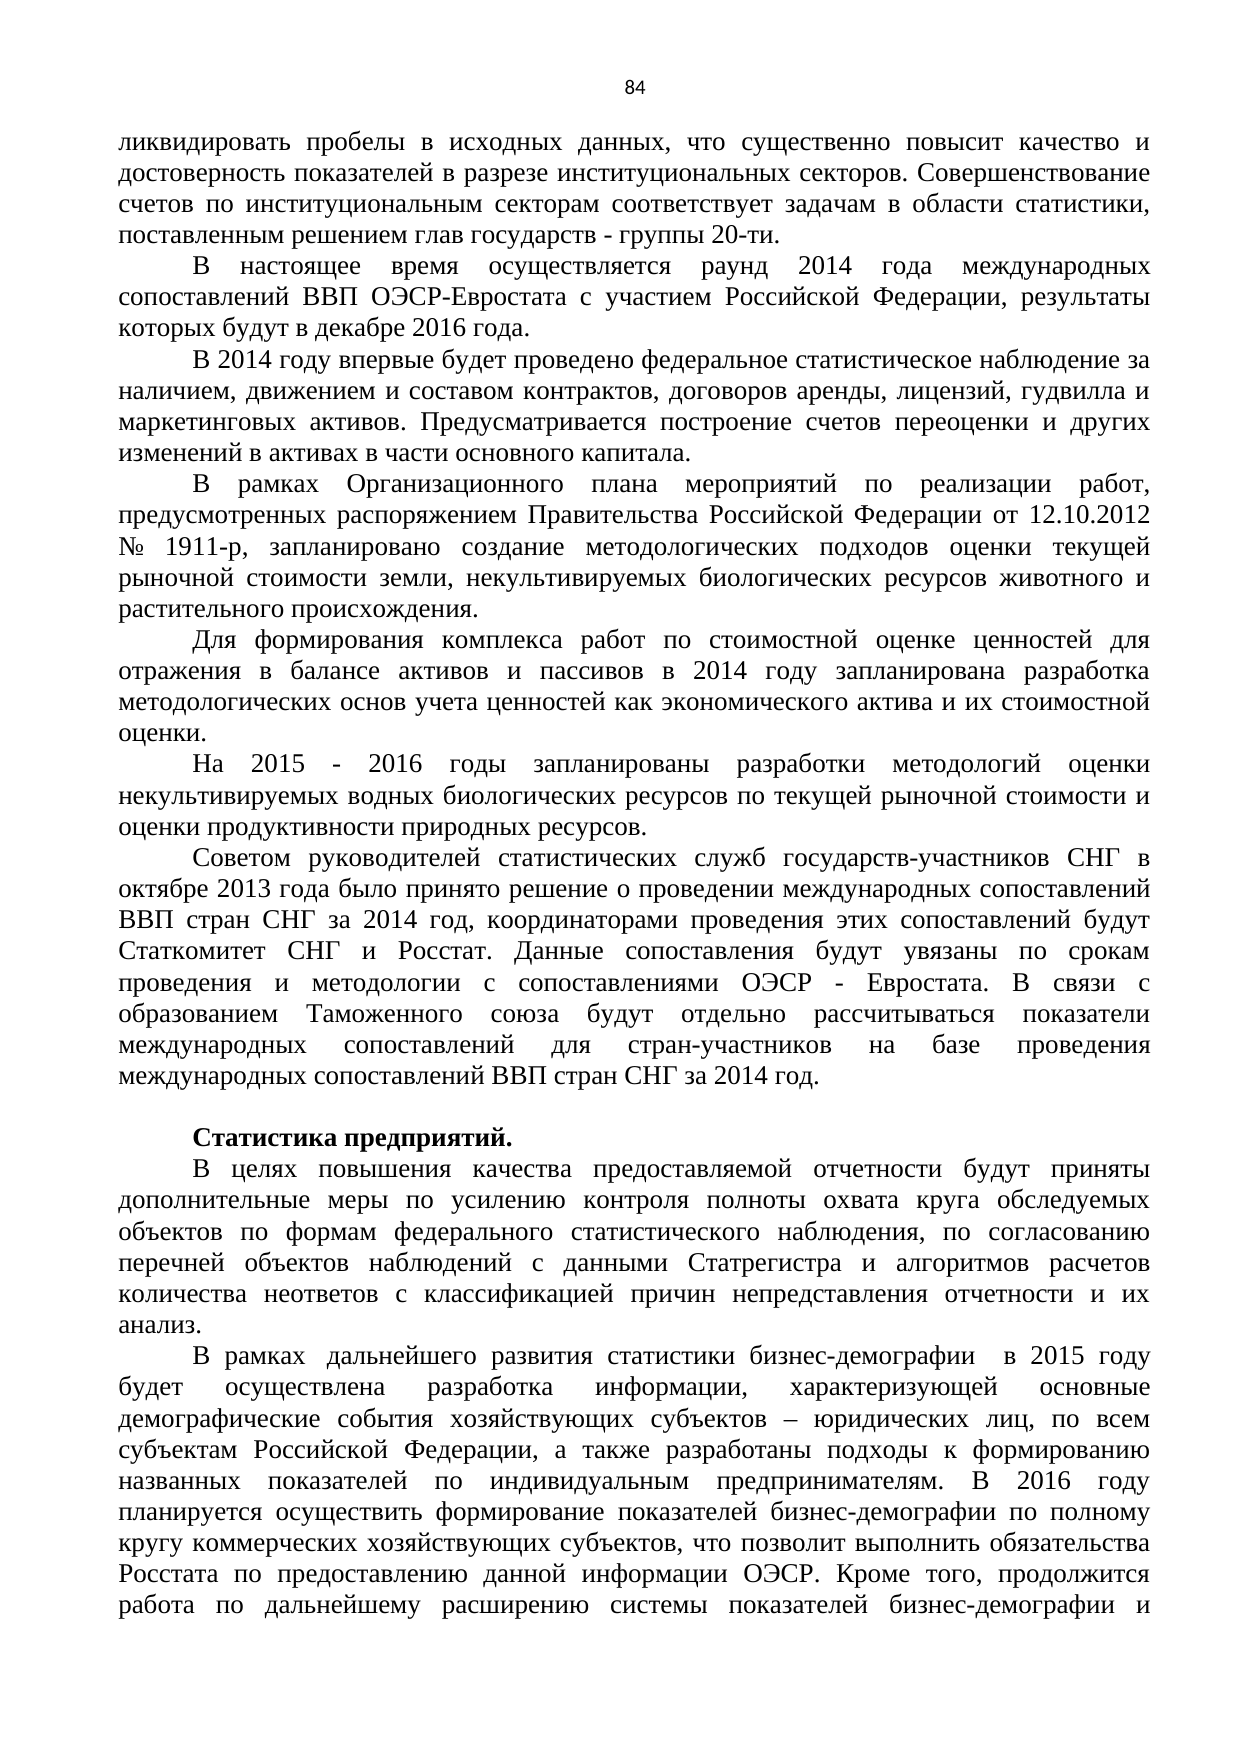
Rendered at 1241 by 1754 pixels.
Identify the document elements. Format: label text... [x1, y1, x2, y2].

text Для формирования комплекса работ по стоимостной оценке ценностей для отражения в балансе активов и пассивов в 2014 году запланирована разработка методологических основ учета ценностей как экономического актива и их стоимостной оценки. [118, 623, 1152, 748]
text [118, 125, 1152, 249]
text В 2014 году впервые будет проведено федеральное статистическое наблюдение за наличием, движением и составом контрактов, договоров аренды, лицензий, гудвилла и маркетинговых активов. Предусматривается построение счетов переоценки и других изменений в активах в части основного капитала. [118, 343, 1152, 467]
text В настоящее время осуществляется раунд 2014 года международных сопоставлений ВВП ОЭСР-Евростата с участием Российской Федерации, результаты которых будут в декабре 2016 года. [118, 249, 1152, 343]
text Статистика предприятий. [118, 1121, 1152, 1152]
text Советом руководителей статистических служб государств-участников СНГ в октябре 2013 года было принято решение о проведении международных сопоставлений ВВП стран СНГ за 2014 год, координаторами проведения этих сопоставлений будут Статкомитет СНГ и Росстат. Данные сопоставления будут увязаны по срокам проведения и методологии с сопоставлениями ОЭСР - Евростата. В связи с образованием Таможенного союза будут отдельно рассчитываться показатели международных сопоставлений для стран-участников на базе проведения международных сопоставлений ВВП стран СНГ за 2014 год. [118, 841, 1152, 1090]
text На 2015 - 2016 годы запланированы разработки методологий оценки некультивируемых водных биологических ресурсов по текущей рыночной стоимости и оценки продуктивности природных ресурсов. [118, 748, 1152, 841]
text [118, 1339, 1152, 1620]
text В рамках Организационного плана мероприятий по реализации работ, предусмотренных распоряжением Правительства Российской Федерации от 12.10.2012 № 1911-р, запланировано создание методологических подходов оценки текущей рыночной стоимости земли, некультивируемых биологических ресурсов животного и растительного происхождения. [118, 467, 1152, 623]
text В целях повышения качества предоставляемой отчетности будут приняты дополнительные меры по усилению контроля полноты охвата круга обследуемых объектов по формам федерального статистического наблюдения, по согласованию перечней объектов наблюдений с данными Статрегистра и алгоритмов расчетов количества неответов с классификацией причин непредставления отчетности и их анализ. [118, 1152, 1152, 1339]
